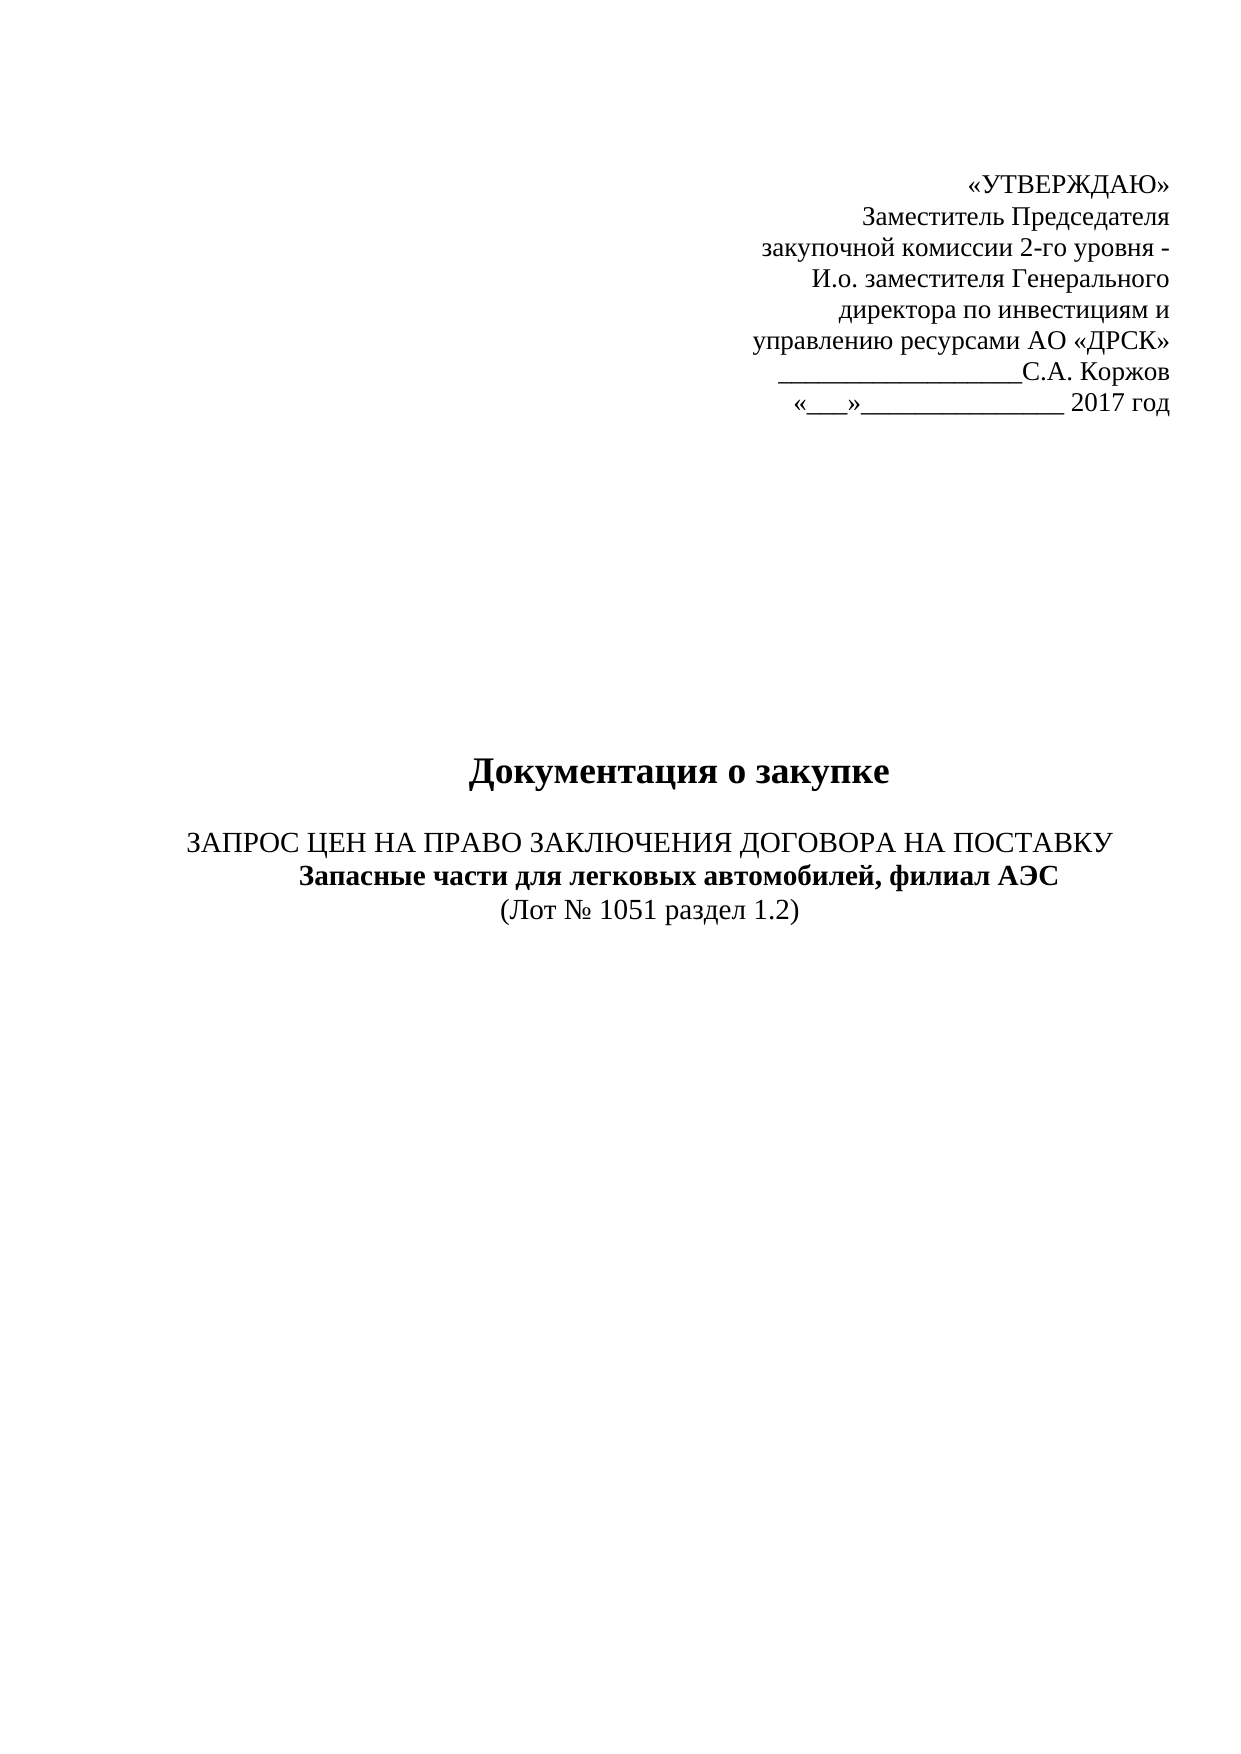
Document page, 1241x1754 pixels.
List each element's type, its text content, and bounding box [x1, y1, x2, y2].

text Документация о закупке [118, 748, 1181, 791]
text Запасные части для легковых автомобилей, филиал АЭС [118, 858, 1181, 892]
table_header «УТВЕРЖДАЮ» Заместитель Председателя закупочной комиссии 2-го уровня - И.о. заместителя Генерального директора по инвестициям и управлению ресурсами АО «ДРСК» __________________С.А. Коржов «___»_______________ 2017 год [195, 169, 1181, 480]
text (Лот № 1051 раздел 1.2) [118, 892, 1181, 926]
text ЗАПРОС ЦЕН НА ПРАВО ЗАКЛЮЧЕНИЯ ДОГОВОРА НА ПОСТАВКУ [118, 825, 1181, 858]
